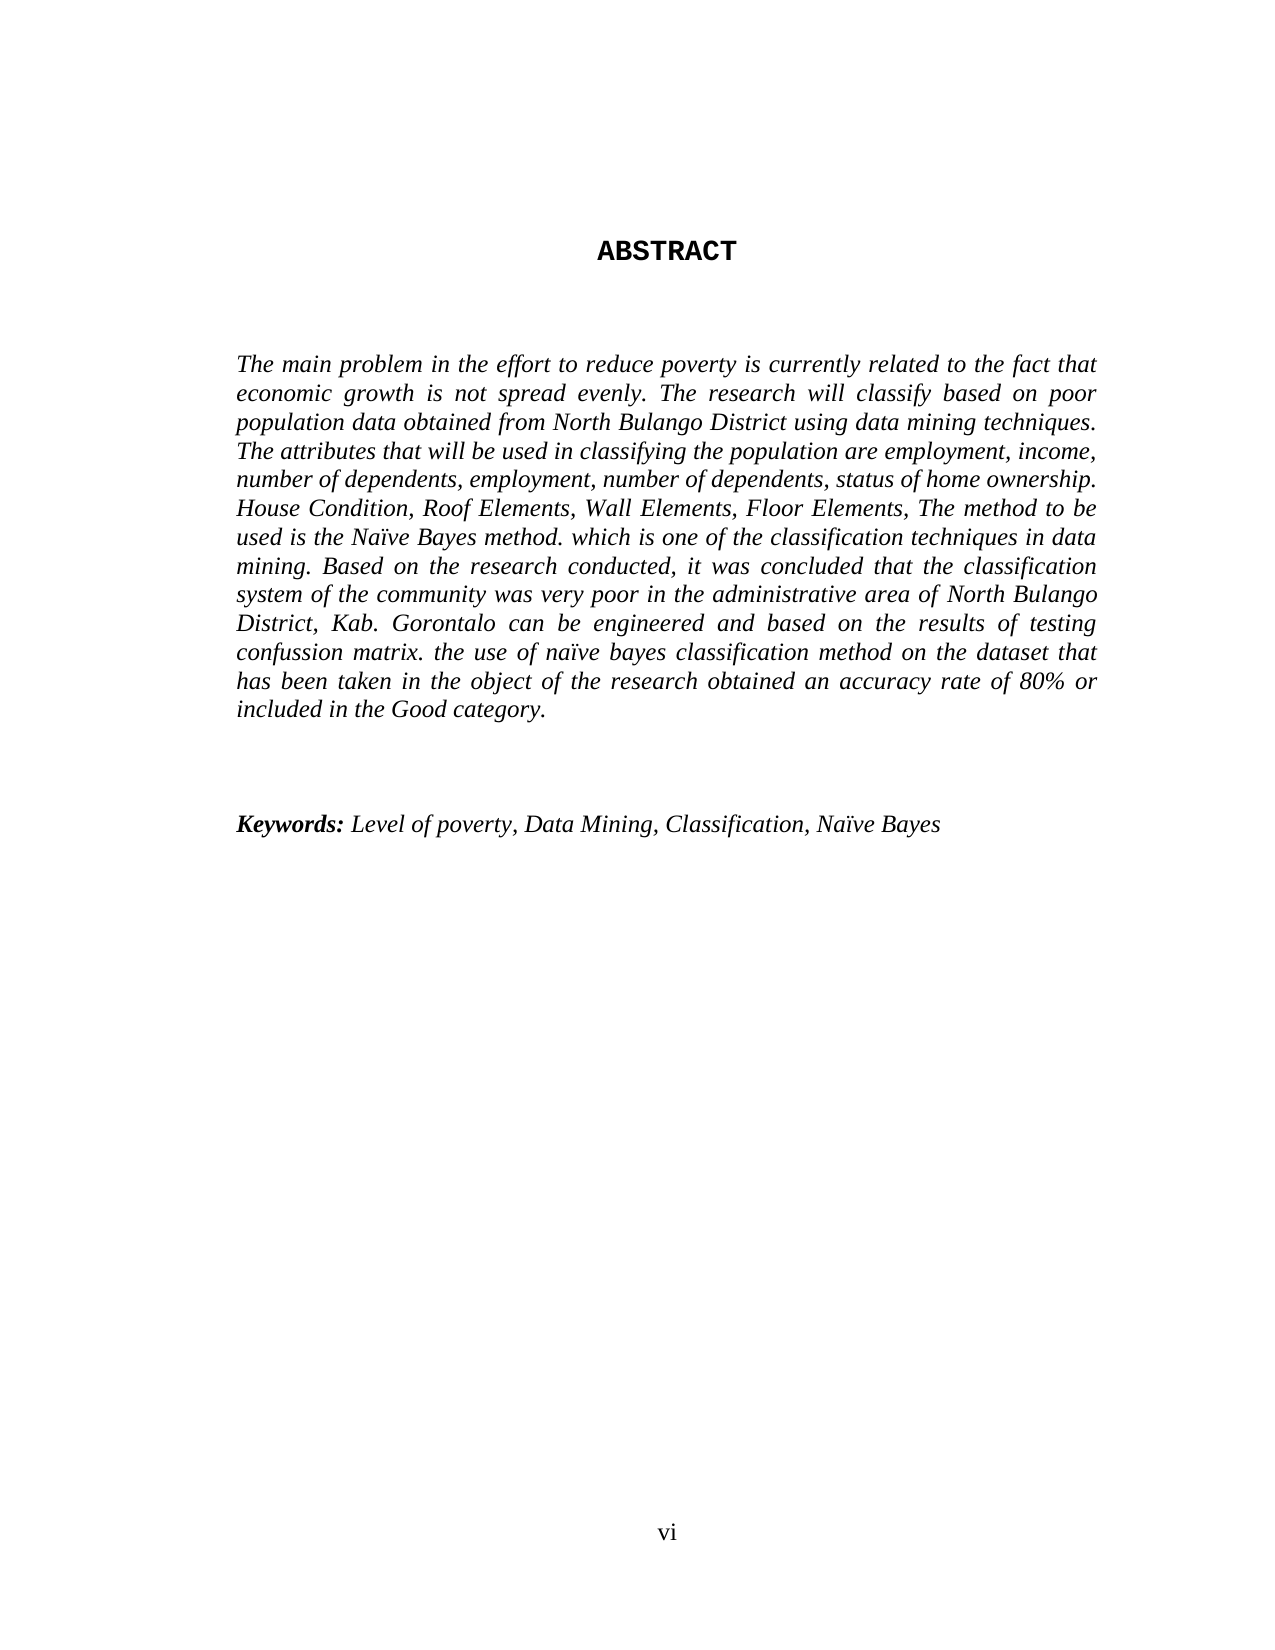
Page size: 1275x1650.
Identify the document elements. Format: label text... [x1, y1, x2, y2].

text ABSTRACT [236, 236, 1098, 269]
text Keywords: Level of poverty, Data Mining, Classification, Naïve Bayes [236, 809, 1098, 838]
text The main problem in the effort to reduce poverty is currently related to the fact that economic growth is not spread evenly. The research will classify based on poor population data obtained from North Bulango District using data mining techniques. The attributes that will be used in classifying the population are employment, income, number of dependents, employment, number of dependents, status of home ownership. House Condition, Roof Elements, Wall Elements, Floor Elements, The method to be used is the Naïve Bayes method. which is one of the classification techniques in data mining. Based on the research conducted, it was concluded that the classification system of the community was very poor in the administrative area of ​​North Bulango District, Kab. Gorontalo can be engineered and based on the results of testing confussion matrix. the use of naïve bayes classification method on the dataset that has been taken in the object of the research obtained an accuracy rate of 80% or included in the Good category. [236, 349, 1098, 723]
